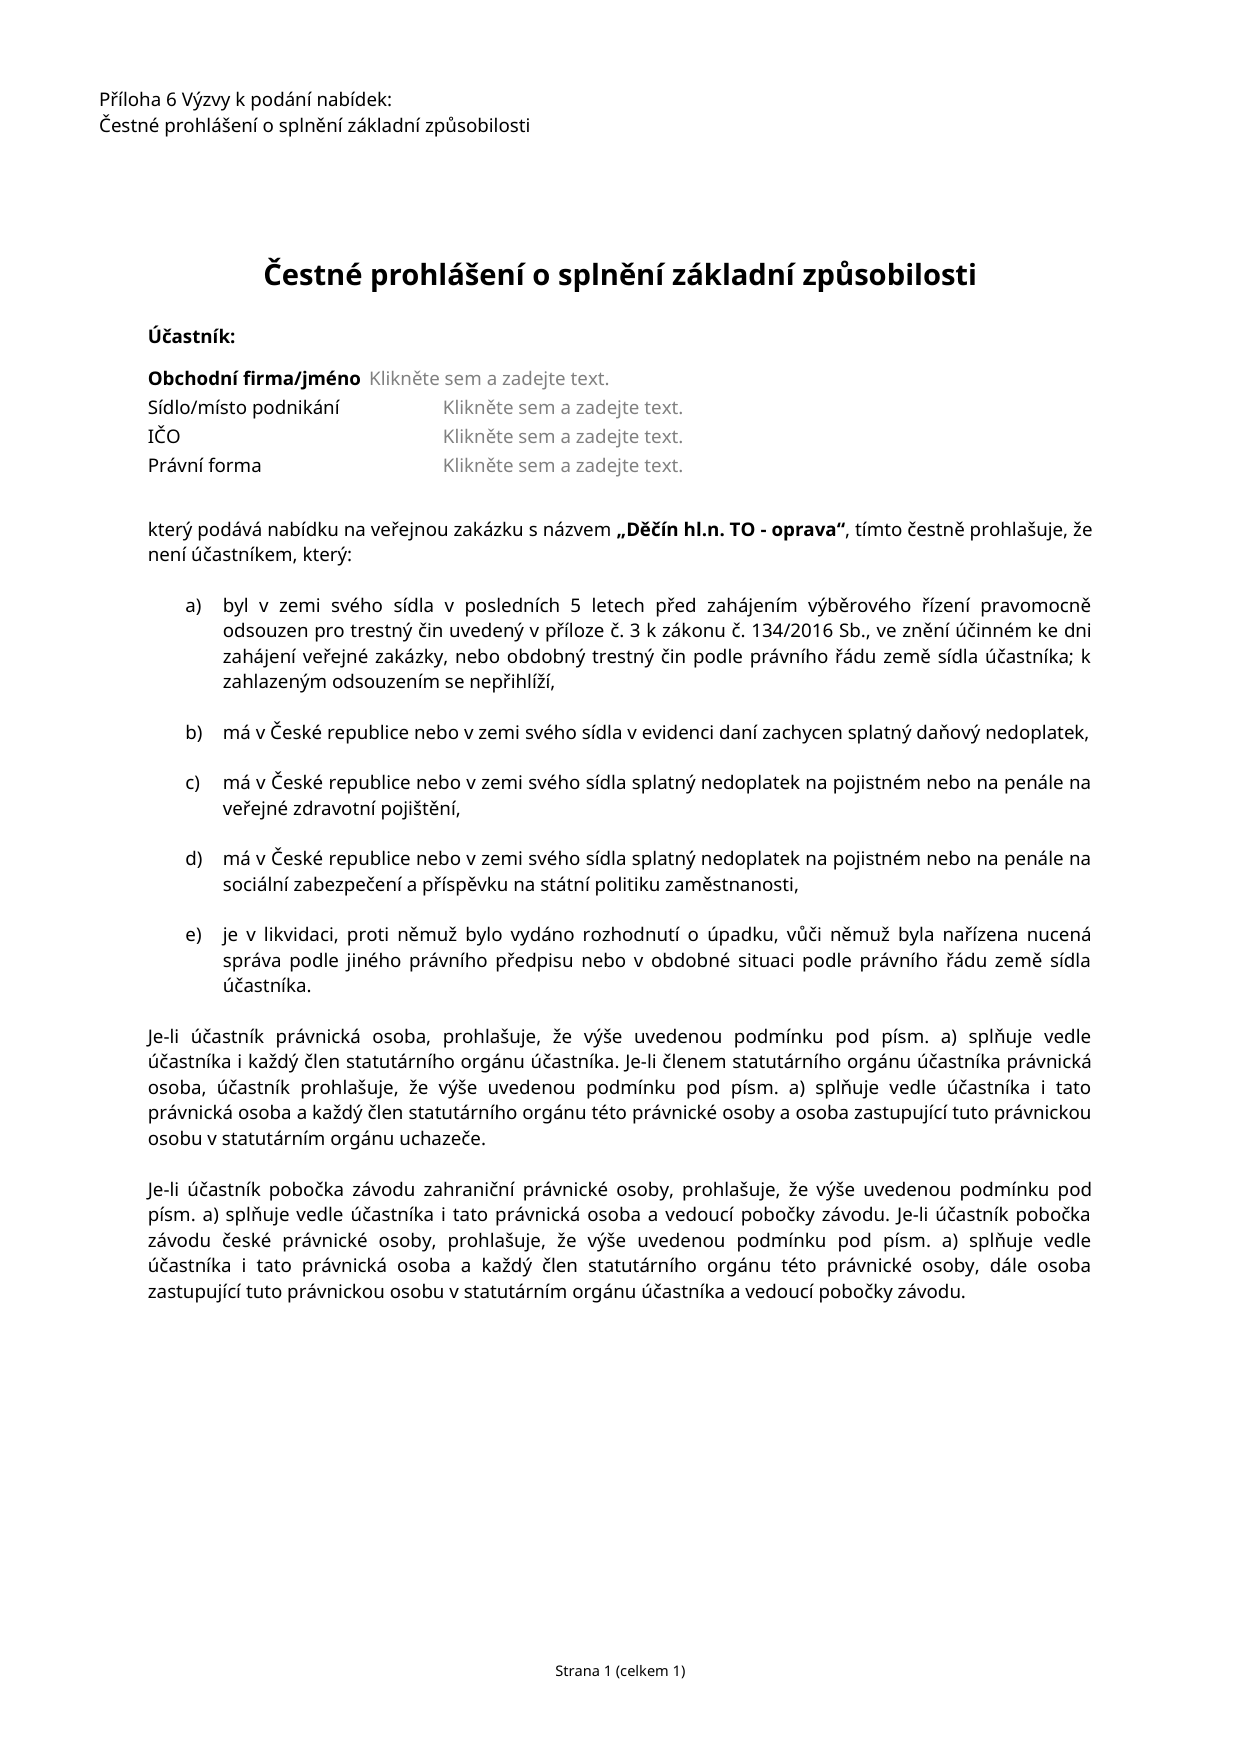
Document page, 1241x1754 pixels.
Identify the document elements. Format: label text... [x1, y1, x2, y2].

text který podává nabídku na veřejnou zakázku s názvem „Děčín hl.n. TO - oprava“, tímto čestně prohlašuje, že není účastníkem, který: [148, 516, 1093, 567]
text Účastník: [148, 318, 1093, 349]
text Sídlo/místo podnikání [148, 391, 1093, 420]
text IČO [148, 420, 1093, 449]
text Právní forma [148, 449, 1093, 478]
list byl v zemi svého sídla v posledních 5 letech před zahájením výběrového řízení pravomocně odsouzen pro trestný čin uvedený v příloze č. 3 k zákonu č. 134/2016 Sb., ve znění účinném ke dni zahájení veřejné zakázky, nebo obdobný trestný čin podle právního řádu země sídla účastníka; k zahlazeným odsouzením se nepřihlíží, [185, 592, 1093, 694]
text Obchodní firma/jméno [148, 362, 1093, 391]
text Je-li účastník právnická osoba, prohlašuje, že výše uvedenou podmínku pod písm. a) splňuje vedle účastníka i každý člen statutárního orgánu účastníka. Je-li členem statutárního orgánu účastníka právnická osoba, účastník prohlašuje, že výše uvedenou podmínku pod písm. a) splňuje vedle účastníka i tato právnická osoba a každý člen statutárního orgánu této právnické osoby a osoba zastupující tuto právnickou osobu v statutárním orgánu uchazeče. [148, 1023, 1093, 1151]
list má v České republice nebo v zemi svého sídla v evidenci daní zachycen splatný daňový nedoplatek, [185, 719, 1093, 744]
list je v likvidaci, proti němuž bylo vydáno rozhodnutí o úpadku, vůči němuž byla nařízena nucená správa podle jiného právního předpisu nebo v obdobné situaci podle právního řádu země sídla účastníka. [185, 922, 1093, 998]
list má v České republice nebo v zemi svého sídla splatný nedoplatek na pojistném nebo na penále na sociální zabezpečení a příspěvku na státní politiku zaměstnanosti, [185, 846, 1093, 897]
text Je-li účastník pobočka závodu zahraniční právnické osoby, prohlašuje, že výše uvedenou podmínku pod písm. a) splňuje vedle účastníka i tato právnická osoba a vedoucí pobočky závodu. Je-li účastník pobočka závodu české právnické osoby, prohlašuje, že výše uvedenou podmínku pod písm. a) splňuje vedle účastníka i tato právnická osoba a každý člen statutárního orgánu této právnické osoby, dále osoba zastupující tuto právnickou osobu v statutárním orgánu účastníka a vedoucí pobočky závodu. [148, 1176, 1093, 1304]
list má v České republice nebo v zemi svého sídla splatný nedoplatek na pojistném nebo na penále na veřejné zdravotní pojištění, [185, 769, 1093, 821]
title Čestné prohlášení o splnění základní způsobilosti [148, 254, 1093, 293]
